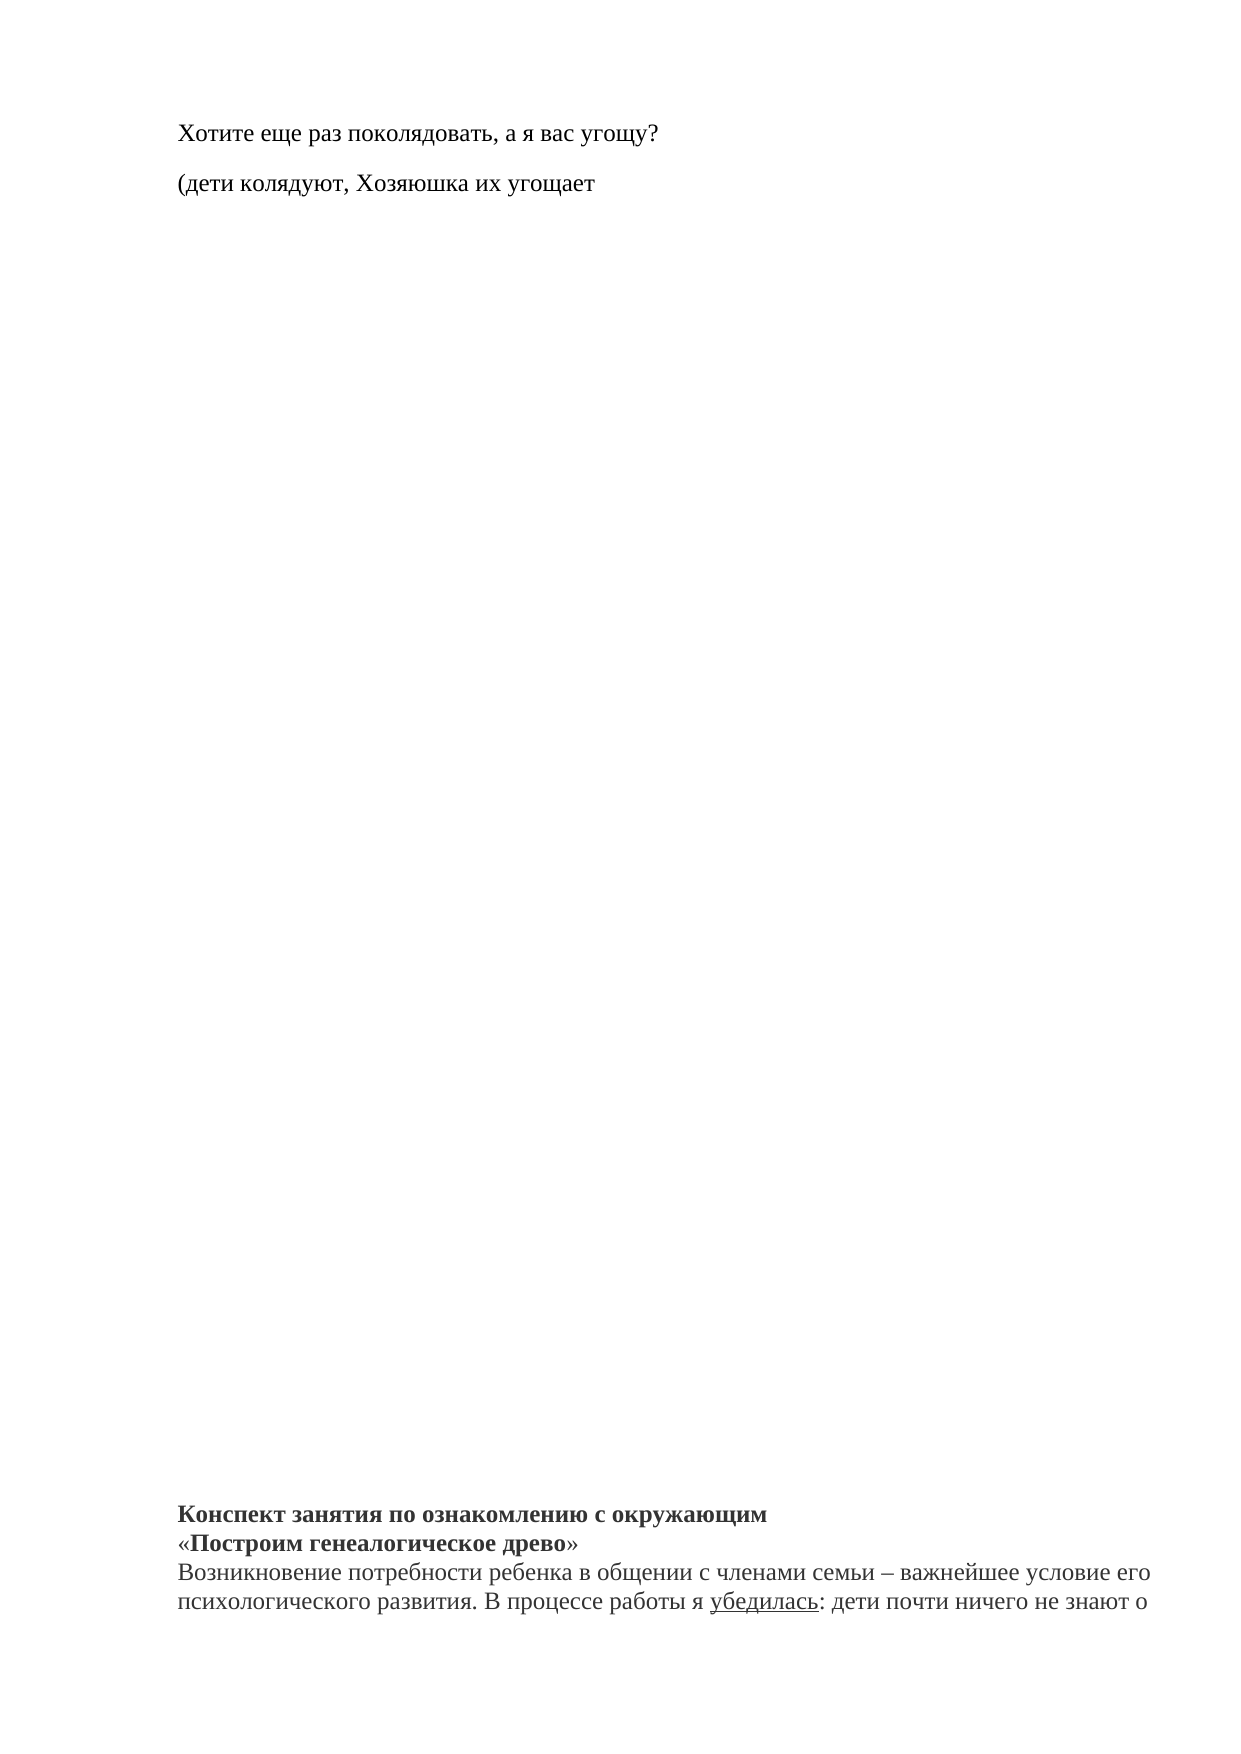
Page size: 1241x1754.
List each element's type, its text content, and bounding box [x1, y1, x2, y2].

text Хотите еще раз поколядовать, а я вас угощу? [177, 118, 1152, 147]
text Конспект занятия по ознакомлению с окружающим [177, 1499, 1152, 1528]
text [177, 1557, 1152, 1614]
text (дети колядуют, Хозяюшка их угощает [177, 168, 1152, 196]
text «Построим генеалогическое древо» [177, 1528, 1152, 1557]
